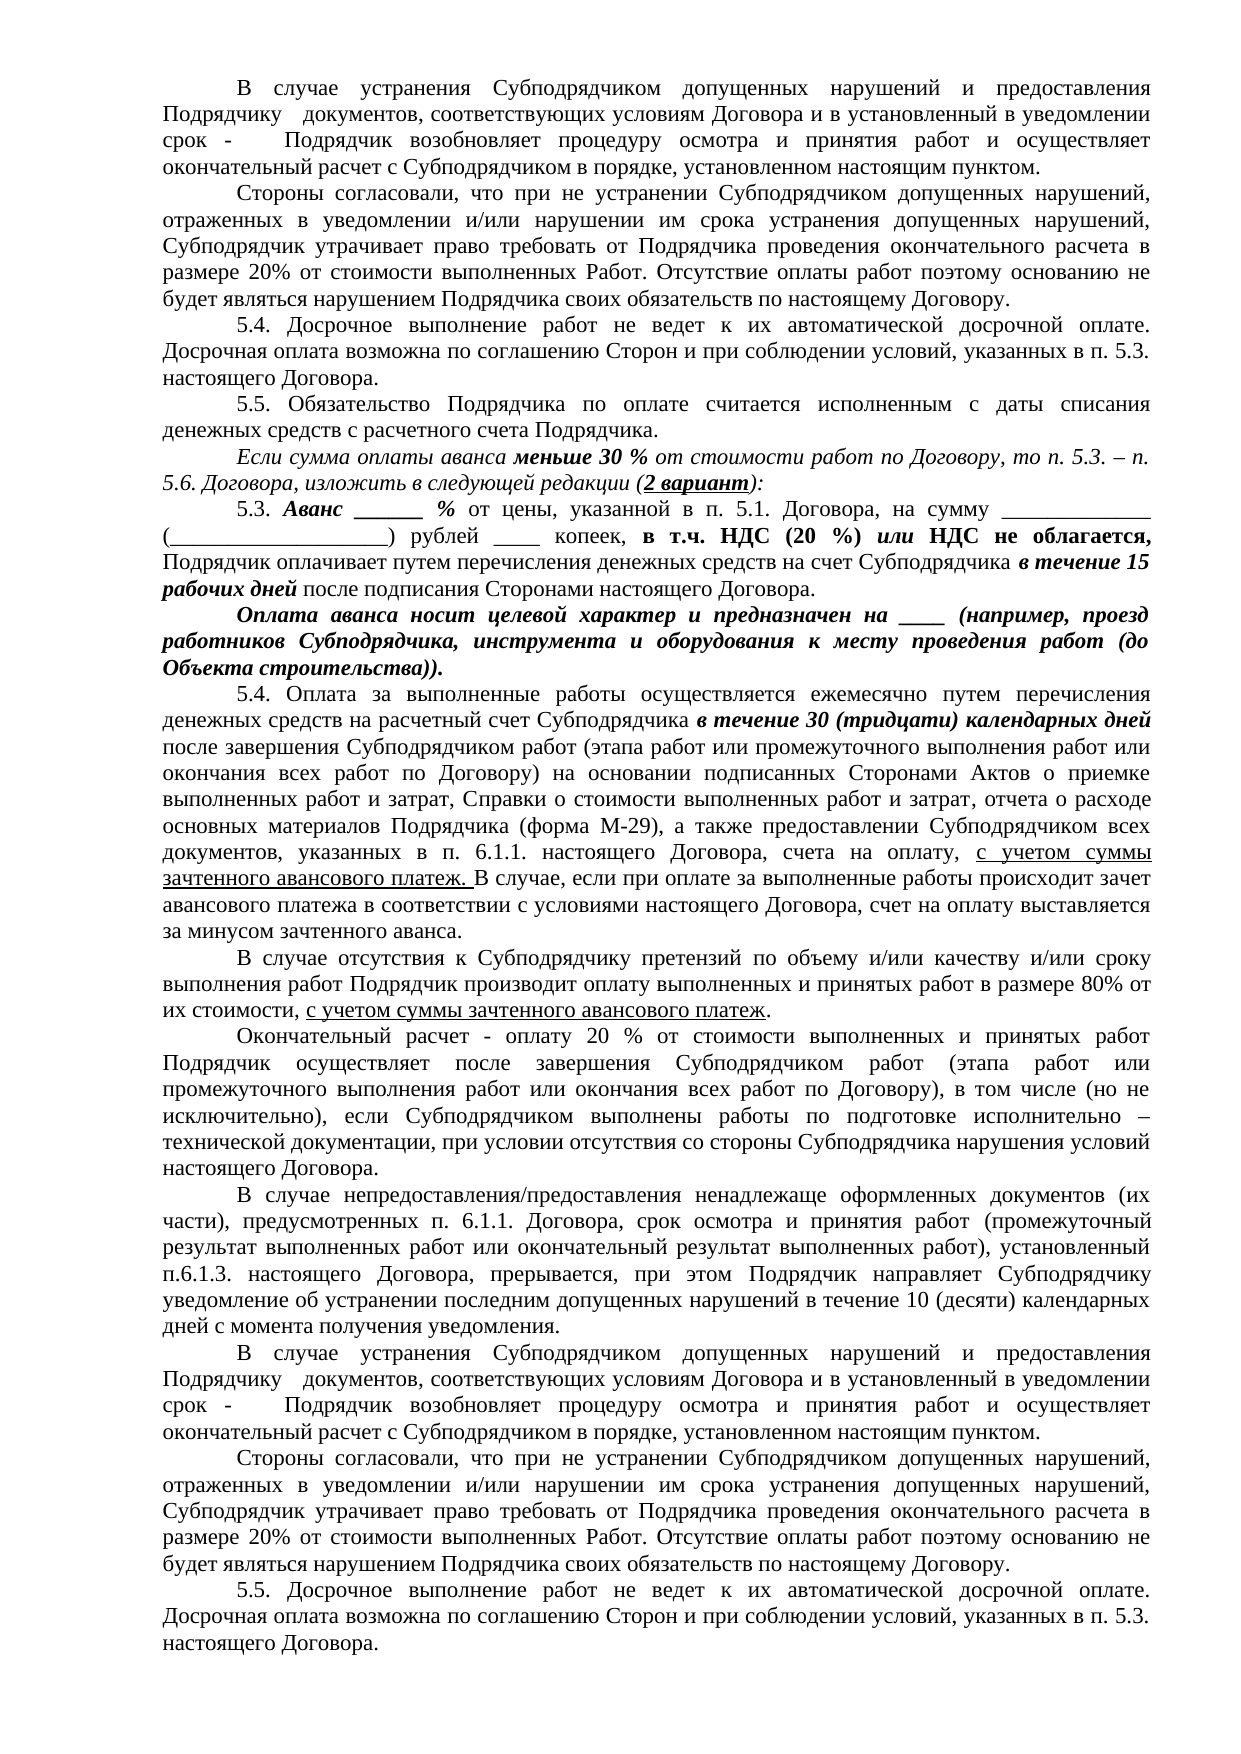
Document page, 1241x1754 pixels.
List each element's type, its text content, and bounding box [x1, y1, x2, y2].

text 5.5. Досрочное выполнение работ не ведет к их автоматической досрочной оплате. Досрочная оплата возможна по соглашению Сторон и при соблюдении условий, указанных в п. 5.3. настоящего Договора. [162, 1576, 1152, 1655]
text 5.3. Аванс ______ % от цены, указанной в п. 5.1. Договора, на сумму _____________ (___________________) рублей ____ копеек, в т.ч. НДС (20 %) или НДС не облагается, Подрядчик оплачивает путем перечисления денежных средств на счет Субподрядчика в течение 15 рабочих дней после подписания Сторонами настоящего Договора. [162, 496, 1152, 601]
text В случае непредоставления/предоставления ненадлежаще оформленных документов (их части), предусмотренных п. 6.1.1. Договора, срок осмотра и принятия работ (промежуточный результат выполненных работ или окончательный результат выполненных работ), установленный п.6.1.3. настоящего Договора, прерывается, при этом Подрядчик направляет Субподрядчику уведомление об устранении последним допущенных нарушений в течение 10 (десяти) календарных дней с момента получения уведомления. [162, 1181, 1152, 1339]
text Если сумма оплаты аванса меньше 30 % от стоимости работ по Договору, то п. 5.3. – п. 5.6. Договора, изложить в следующей редакции (2 вариант): [162, 443, 1152, 496]
text В случае отсутствия к Субподрядчику претензий по объему и/или качеству и/или сроку выполнения работ Подрядчик производит оплату выполненных и принятых работ в размере 80% от их стоимости, с учетом суммы зачтенного авансового платеж. [162, 943, 1152, 1023]
text 5.4. Досрочное выполнение работ не ведет к их автоматической досрочной оплате. Досрочная оплата возможна по соглашению Сторон и при соблюдении условий, указанных в п. 5.3. настоящего Договора. [162, 311, 1152, 390]
text Стороны согласовали, что при не устранении Субподрядчиком допущенных нарушений, отраженных в уведомлении и/или нарушении им срока устранения допущенных нарушений, Субподрядчик утрачивает право требовать от Подрядчика проведения окончательного расчета в размере 20% от стоимости выполненных Работ. Отсутствие оплаты работ поэтому основанию не будет являться нарушением Подрядчика своих обязательств по настоящему Договору. [162, 1444, 1152, 1576]
text В случае устранения Субподрядчиком допущенных нарушений и предоставления Подрядчику документов, соответствующих условиям Договора и в установленный в уведомлении срок - Подрядчик возобновляет процедуру осмотра и принятия работ и осуществляет окончательный расчет с Субподрядчиком в порядке, установленном настоящим пунктом. [162, 1339, 1152, 1444]
text 5.4. Оплата за выполненные работы осуществляется ежемесячно путем перечисления денежных средств на расчетный счет Субподрядчика в течение 30 (тридцати) календарных дней после завершения Субподрядчиком работ (этапа работ или промежуточного выполнения работ или окончания всех работ по Договору) на основании подписанных Сторонами Актов о приемке выполненных работ и затрат, Справки о стоимости выполненных работ и затрат, отчета о расходе основных материалов Подрядчика (форма М-29), а также предоставлении Субподрядчиком всех документов, указанных в п. 6.1.1. настоящего Договора, счета на оплату, с учетом суммы зачтенного авансового платеж. В случае, если при оплате за выполненные работы происходит зачет авансового платежа в соответствии с условиями настоящего Договора, счет на оплату выставляется за минусом зачтенного аванса. [162, 680, 1152, 943]
text Окончательный расчет - оплату 20 % от стоимости выполненных и принятых работ Подрядчик осуществляет после завершения Субподрядчиком работ (этапа работ или промежуточного выполнения работ или окончания всех работ по Договору), в том числе (но не исключительно), если Субподрядчиком выполнены работы по подготовке исполнительно – технической документации, при условии отсутствия со стороны Субподрядчика нарушения условий настоящего Договора. [162, 1023, 1152, 1181]
text Стороны согласовали, что при не устранении Субподрядчиком допущенных нарушений, отраженных в уведомлении и/или нарушении им срока устранения допущенных нарушений, Субподрядчик утрачивает право требовать от Подрядчика проведения окончательного расчета в размере 20% от стоимости выполненных Работ. Отсутствие оплаты работ поэтому основанию не будет являться нарушением Подрядчика своих обязательств по настоящему Договору. [162, 179, 1152, 311]
text В случае устранения Субподрядчиком допущенных нарушений и предоставления Подрядчику документов, соответствующих условиям Договора и в установленный в уведомлении срок - Подрядчик возобновляет процедуру осмотра и принятия работ и осуществляет окончательный расчет с Субподрядчиком в порядке, установленном настоящим пунктом. [162, 74, 1152, 179]
text 5.5. Обязательство Подрядчика по оплате считается исполненным с даты списания денежных средств с расчетного счета Подрядчика. [162, 390, 1152, 443]
text Оплата аванса носит целевой характер и предназначен на ____ (например, проезд работников Субподрядчика, инструмента и оборудования к месту проведения работ (до Объекта строительства)). [162, 601, 1152, 680]
